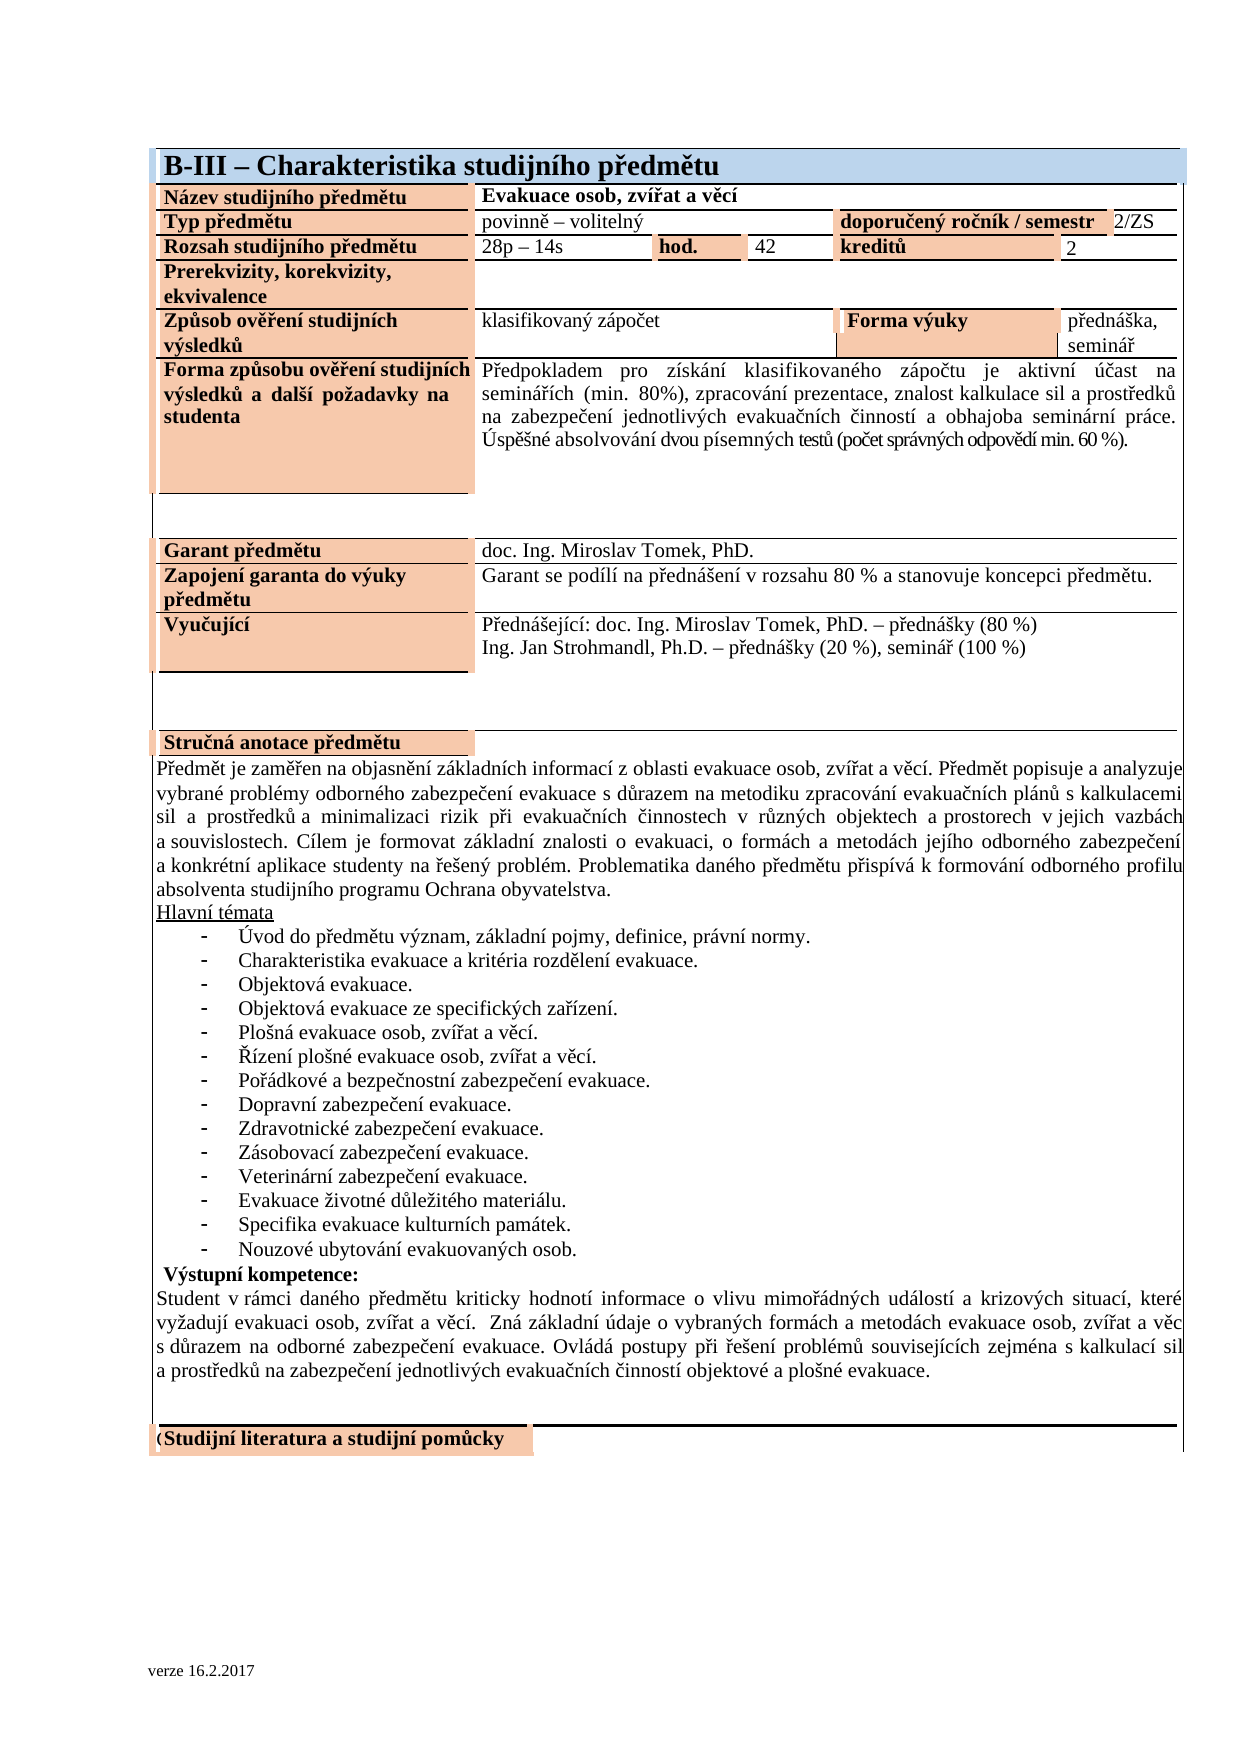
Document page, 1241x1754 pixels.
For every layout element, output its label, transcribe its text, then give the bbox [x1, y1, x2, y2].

table_cell [475, 730, 1183, 755]
table_cell 42 [748, 236, 833, 259]
table_cell [153, 671, 1183, 730]
table_cell Předmět je zaměřen na objasnění základních informací z oblasti evakuace osob, zvířat a věcí. Předmět popisuje a analyzuje vybrané problémy odborného zabezpečení evakuace s důrazem na metodiku zpracování evakuačních plánů s kalkulacemi sil a prostředků a minimalizaci rizik při evakuačních činnostech v různých objektech a prostorech v jejich vazbách a souvislostech. Cílem je formovat základní znalosti o evakuaci, o formách a metodách jejího odborného zabezpečení a konkrétní aplikace studenty na řešený problém. Problematika daného předmětu přispívá k formování odborného profilu absolventa studijního programu Ochrana obyvatelstva. Hlavní témata Úvod do předmětu význam, základní pojmy, definice, právní normy. Charakteristika evakuace a kritéria rozdělení evakuace. Objektová evakuace. Objektová evakuace ze specifických zařízení. Plošná evakuace osob, zvířat a věcí. Řízení plošné evakuace osob, zvířat a věcí. Pořádkové a bezpečnostní zabezpečení evakuace. Dopravní zabezpečení evakuace. Zdravotnické zabezpečení evakuace. Zásobovací zabezpečení evakuace. Veterinární zabezpečení evakuace. Evakuace životné důležitého materiálu. Specifika evakuace kulturních památek. Nouzové ubytování evakuovaných osob. Výstupní kompetence: Student v rámci daného předmětu kriticky hodnotí informace o vlivu mimořádných událostí a krizových situací, které vyžadují evakuaci osob, zvířat a věcí. Zná základní údaje o vybraných formách a metodách evakuace osob, zvířat a věc s důrazem na odborné zabezpečení evakuace. Ovládá postupy při řešení problémů souvisejících zejména s kalkulací sil a prostředků na zabezpečení jednotlivých evakuačních činností objektové a plošné evakuace. [153, 755, 1183, 1424]
table_header [156, 149, 160, 183]
table_cell Evakuace osob, zvířat a věcí [475, 183, 1183, 209]
table_cell hod. [658, 236, 741, 259]
table_cell [153, 493, 1183, 538]
table_cell 2/ZS [1114, 209, 1183, 234]
table_cell Zapojení garanta do výuky předmětu [160, 564, 468, 612]
table_cell [156, 564, 160, 612]
table_cell Garant předmětu [160, 539, 468, 563]
table_cell [156, 359, 160, 493]
table_cell Forma způsobu ověření studijních výsledků a další požadavky na studenta [160, 359, 468, 493]
table_cell [156, 261, 160, 308]
table_cell [156, 613, 160, 671]
table_cell přednáška, seminář [1058, 308, 1183, 357]
table_cell 28p – 14s [475, 236, 652, 259]
table_cell Garant se podílí na přednášení v rozsahu 80 % a stanovuje koncepci předmětu. [475, 563, 1183, 612]
table_cell Studijní literatura a studijní pomůcky [160, 1427, 527, 1452]
table_cell doporučený ročník / semestr [840, 211, 1107, 234]
table_cell Předpokladem pro získání klasifikovaného zápočtu je aktivní účast na seminářích (min. 80%), zpracování prezentace, znalost kalkulace sil a prostředků na zabezpečení jednotlivých evakuačních činností a obhajoba seminární práce. Úspěšné absolvování dvou písemných testů (počet správných odpovědí min. 60 %). [475, 357, 1183, 493]
table_cell [156, 730, 160, 755]
table_cell Přednášející: doc. Ing. Miroslav Tomek, PhD. – přednášky (80 %) Ing. Jan Strohmandl, Ph.D. – přednášky (20 %), seminář (100 %) [475, 612, 1183, 671]
table_cell [156, 538, 160, 563]
table_cell Prerekvizity, korekvizity, ekvivalence [160, 261, 468, 308]
table_cell 2 [1061, 234, 1183, 259]
table_cell Typ předmětu [160, 211, 468, 234]
table_cell klasifikovaný zápočet [475, 310, 836, 357]
table_cell [156, 211, 160, 234]
table_cell doc. Ing. Miroslav Tomek, PhD. [475, 538, 1183, 563]
table_cell Název studijního předmětu [160, 185, 468, 209]
table_cell [156, 236, 160, 259]
table_cell [156, 185, 160, 209]
table_cell Forma výuky [844, 310, 1054, 333]
table_cell Způsob ověření studijních výsledků [160, 310, 468, 357]
table_cell [837, 333, 1057, 357]
table_cell Vyučující [160, 613, 468, 671]
table_cell [156, 310, 160, 357]
table_cell [475, 259, 1183, 308]
table_cell Stručná anotace předmětu [160, 731, 468, 755]
table_header B-III – Charakteristika studijního předmětu [160, 149, 1180, 183]
table_cell povinně – volitelný [475, 211, 833, 234]
table_cell [533, 1424, 1183, 1452]
table_cell kreditů [840, 236, 1054, 259]
table_cell Rozsah studijního předmětu [160, 236, 468, 259]
